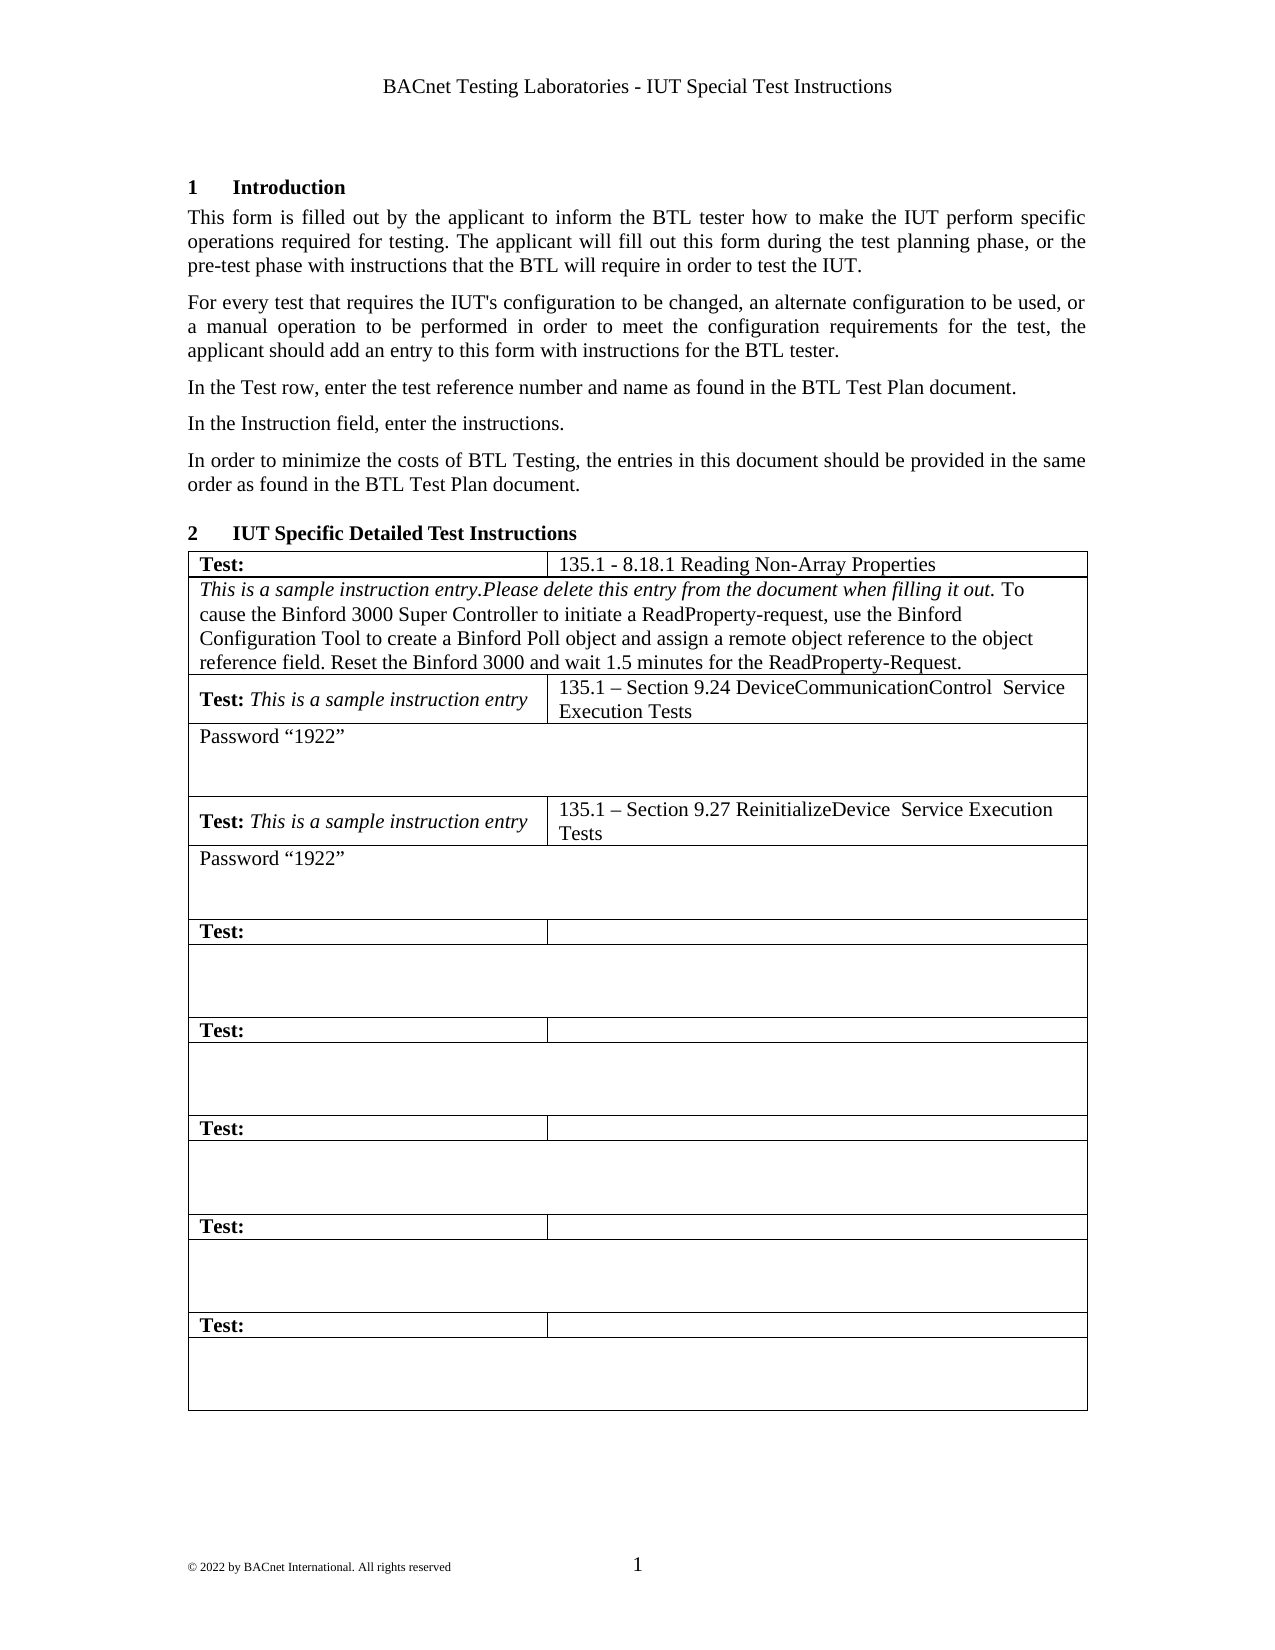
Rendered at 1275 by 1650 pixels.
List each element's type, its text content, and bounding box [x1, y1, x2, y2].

text This form is filled out by the applicant to inform the BTL tester how to make the IUT perform specific operations required for testing. The applicant will fill out this form during the test planning phase, or the pre-test phase with instructions that the BTL will require in order to test the IUT. [187, 205, 1087, 277]
table_cell 135.1 – Section 9.24 DeviceCommunicationControl Service Execution Tests [548, 675, 1087, 723]
table_cell Test: This is a sample instruction entry [189, 675, 547, 723]
table_cell [189, 1141, 1087, 1213]
subtitle Introduction [187, 175, 1087, 199]
text In the Test row, enter the test reference number and name as found in the BTL Test Plan document. [187, 375, 1087, 399]
table_cell [189, 1240, 1087, 1312]
table_cell [189, 1043, 1087, 1115]
table_cell Password “1922” [189, 724, 1087, 796]
table_cell Test: [189, 1018, 547, 1042]
table_cell Test: [189, 1313, 547, 1337]
table_cell [548, 1018, 1087, 1042]
table_cell [189, 1338, 1087, 1410]
table_cell Password “1922” [189, 846, 1087, 918]
text In order to minimize the costs of BTL Testing, the entries in this document should be provided in the same order as found in the BTL Test Plan document. [187, 448, 1087, 496]
table_cell This is a sample instruction entry.Please delete this entry from the document when filling it out. To cause the Binford 3000 Super Controller to initiate a ReadProperty-request, use the Binford Configuration Tool to create a Binford Poll object and assign a remote object reference to the object reference field. Reset the Binford 3000 and wait 1.5 minutes for the ReadProperty-Request. [189, 578, 1087, 674]
text In the Instruction field, enter the instructions. [187, 411, 1087, 435]
subtitle IUT Specific Detailed Test Instructions [187, 521, 1087, 545]
table_header Test: [189, 552, 547, 576]
table_cell [548, 920, 1087, 943]
table_header 135.1 - 8.18.1 Reading Non-Array Properties [548, 552, 1087, 576]
table_cell Test: This is a sample instruction entry [189, 797, 547, 845]
table_cell Test: [189, 1116, 547, 1140]
table_cell [548, 1215, 1087, 1238]
table_cell [548, 1116, 1087, 1140]
table_cell 135.1 – Section 9.27 ReinitializeDevice Service Execution Tests [548, 797, 1087, 845]
table_cell Test: [189, 920, 547, 943]
table_cell [189, 945, 1087, 1017]
table_cell Test: [189, 1215, 547, 1238]
table_cell [548, 1313, 1087, 1337]
text For every test that requires the IUT's configuration to be changed, an alternate configuration to be used, or a manual operation to be performed in order to meet the configuration requirements for the test, the applicant should add an entry to this form with instructions for the BTL tester. [187, 290, 1087, 362]
